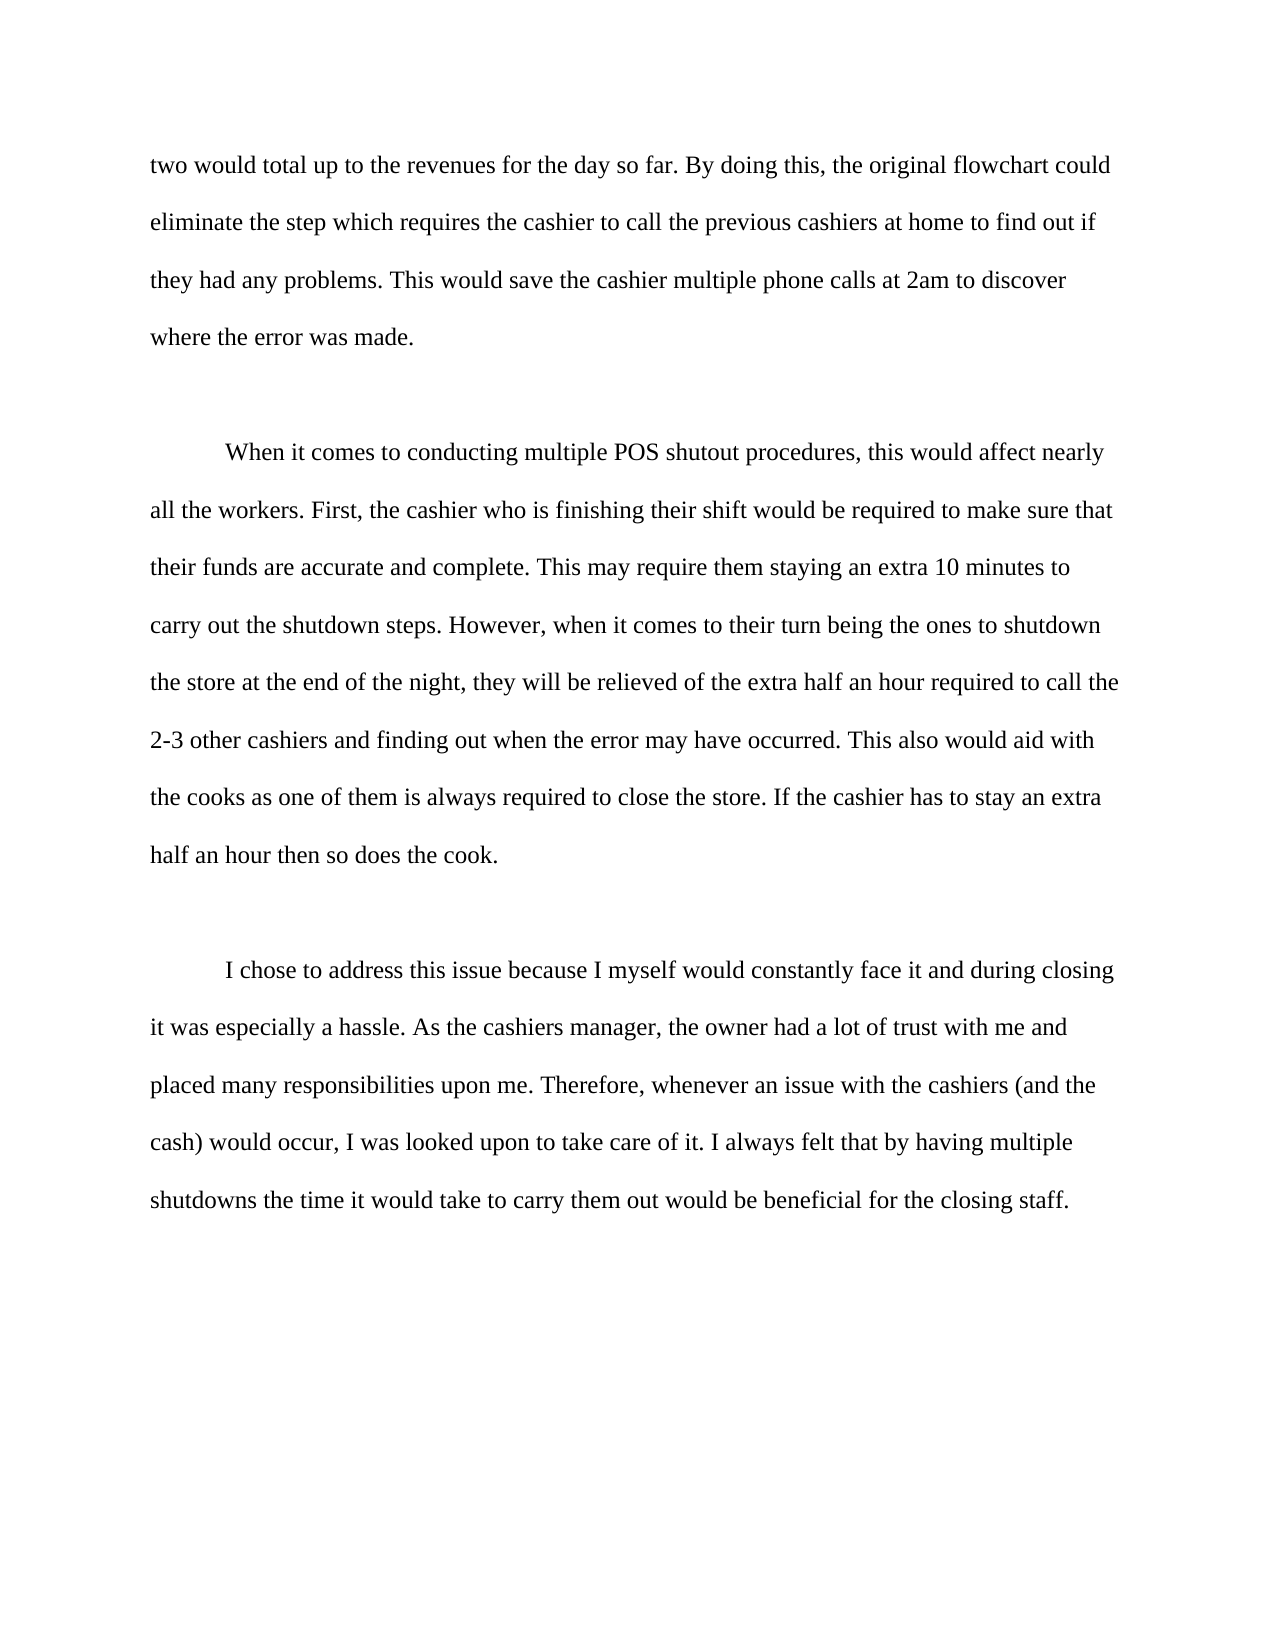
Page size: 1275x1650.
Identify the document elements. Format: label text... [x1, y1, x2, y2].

text I chose to address this issue because I myself would constantly face it and during closing it was especially a hassle. As the cashiers manager, the owner had a lot of trust with me and placed many responsibilities upon me. Therefore, whenever an issue with the cashiers (and the cash) would occur, I was looked upon to take care of it. I always felt that by having multiple shutdowns the time it would take to carry them out would be beneficial for the closing staff. [150, 955, 1125, 1214]
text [150, 150, 1125, 351]
text When it comes to conducting multiple POS shutout procedures, this would affect nearly all the workers. First, the cashier who is finishing their shift would be required to make sure that their funds are accurate and complete. This may require them staying an extra 10 minutes to carry out the shutdown steps. However, when it comes to their turn being the ones to shutdown the store at the end of the night, they will be relieved of the extra half an hour required to call the 2-3 other cashiers and finding out when the error may have occurred. This also would aid with the cooks as one of them is always required to close the store. If the cashier has to stay an extra half an hour then so does the cook. [150, 437, 1125, 869]
